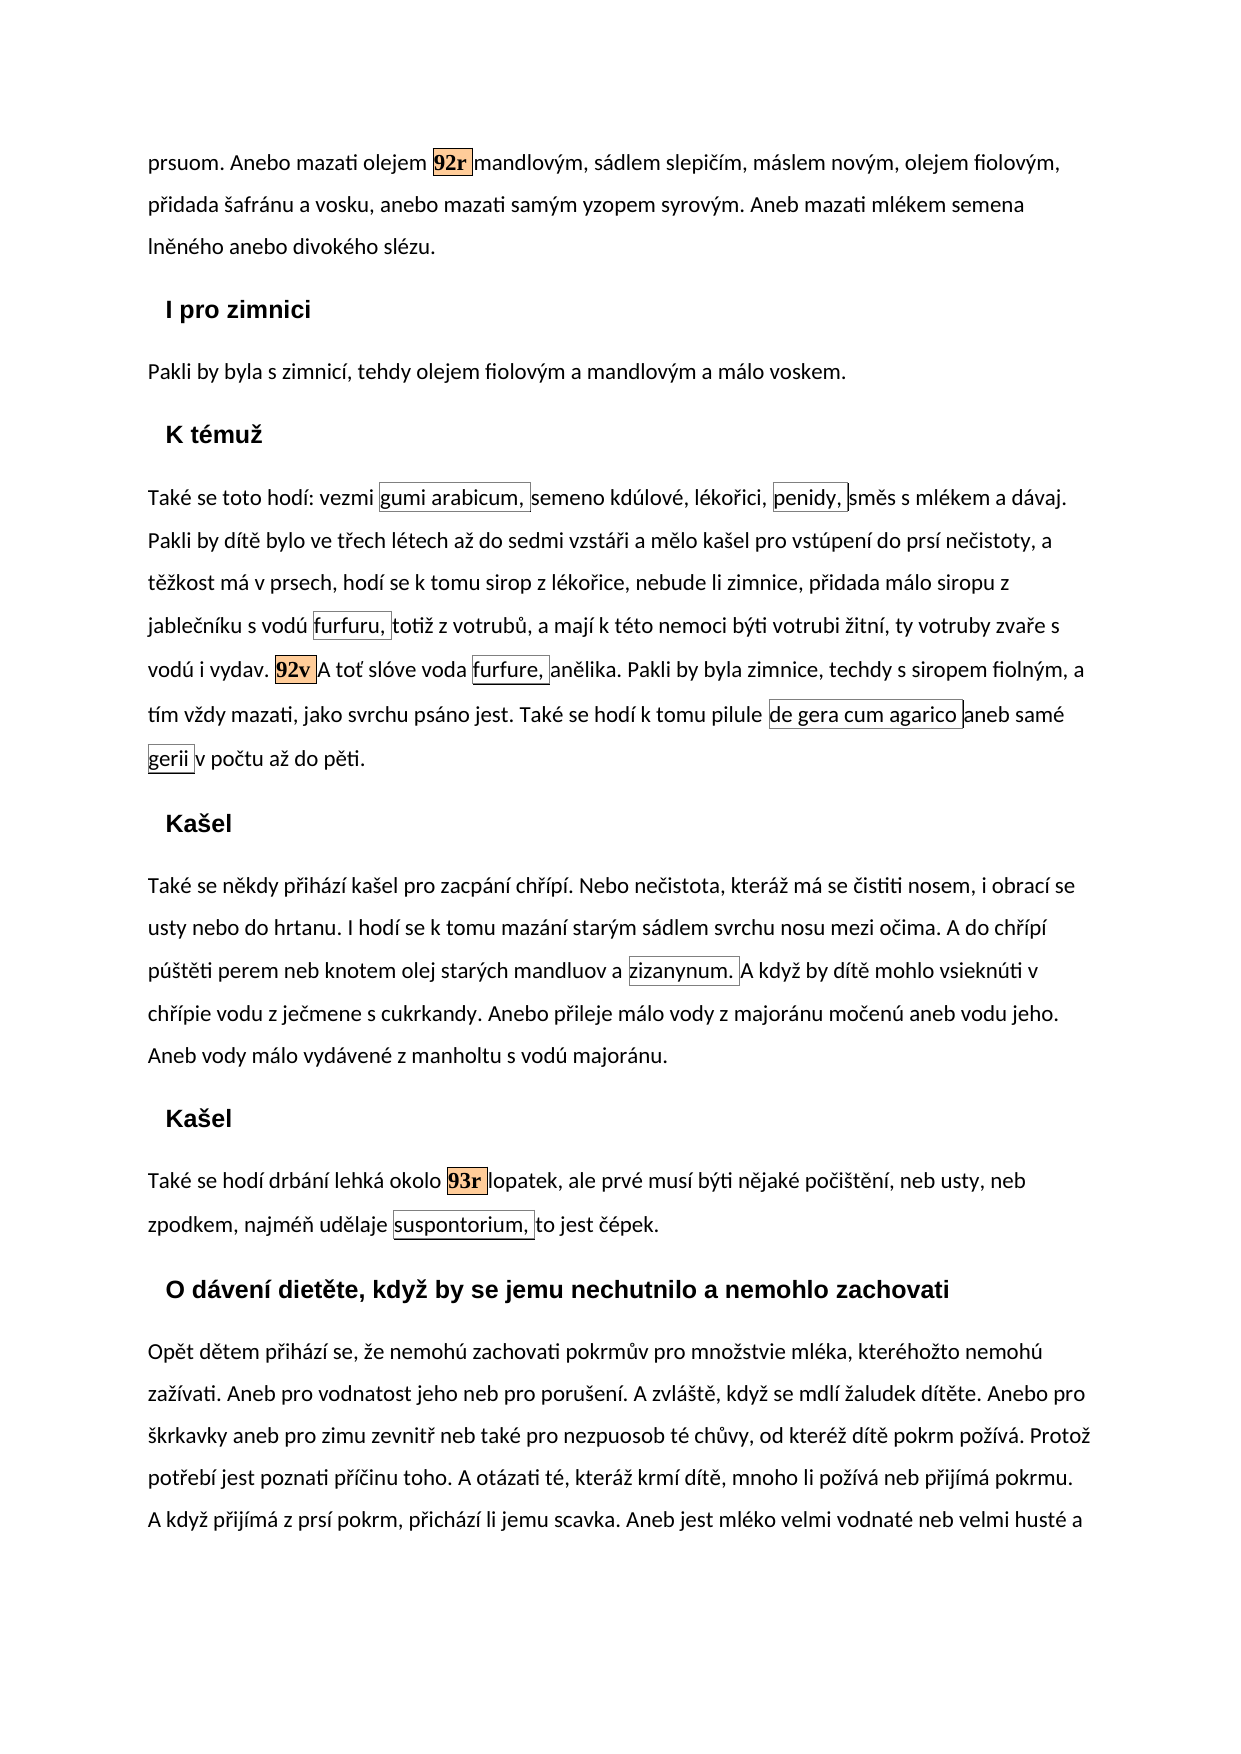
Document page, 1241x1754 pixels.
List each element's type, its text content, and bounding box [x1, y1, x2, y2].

text Také se někdy přihází kašel pro zacpání chřípí. Nebo nečistota, kteráž má se čistiti nosem, i obrací se usty nebo do hrtanu. I hodí se k tomu mazání starým sádlem svrchu nosu mezi očima. A do chřípí púštěti perem neb knotem olej starých mandluov a zizanynum. A když by dítě mohlo vsieknúti v chřípie vodu z ječmene s cukrkandy. Anebo přileje málo vody z majoránu močenú aneb vodu jeho. Aneb vody málo vydávené z manholtu s vodú majoránu. [148, 871, 1093, 1069]
text I pro zimnici [148, 295, 1093, 323]
text Kašel [148, 1104, 1093, 1133]
text K témuž [148, 420, 1093, 449]
text Kašel [148, 809, 1093, 838]
text Také se hodí drbání lehká okolo 93r lopatek, ale prvé musí býti nějaké počištění, neb usty, neb zpodkem, najméň udělaje suspontorium, to jest čépek. [148, 1167, 1093, 1239]
text Také se toto hodí: vezmi gumi arabicum, semeno kdúlové, lékořici, penidy, směs s mlékem a dávaj. Pakli by dítě bylo ve třech létech až do sedmi vzstáři a mělo kašel pro vstúpení do prsí nečistoty, a těžkost má v prsech, hodí se k tomu sirop z lékořice, nebude li zimnice, přidada málo siropu z jablečníku s vodú furfuru, totiž z votrubů, a mají k této nemoci býti votrubi žitní, ty votruby zvaře s vodú i vydav. 92v A toť slóve voda furfure, anělika. Pakli by byla zimnice, techdy s siropem fiolným, a tím vždy mazati, jako svrchu psáno jest. Také se hodí k tomu pilule de gera cum agarico aneb samé gerii v počtu až do pěti. [148, 482, 1093, 773]
text Pakli by byla s zimnicí, tehdy olejem fiolovým a mandlovým a málo voskem. [148, 357, 1093, 385]
text O dávení dietěte, když by se jemu nechutnilo a nemohlo zachovati [148, 1275, 1093, 1304]
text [148, 148, 1093, 260]
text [148, 1337, 1093, 1533]
